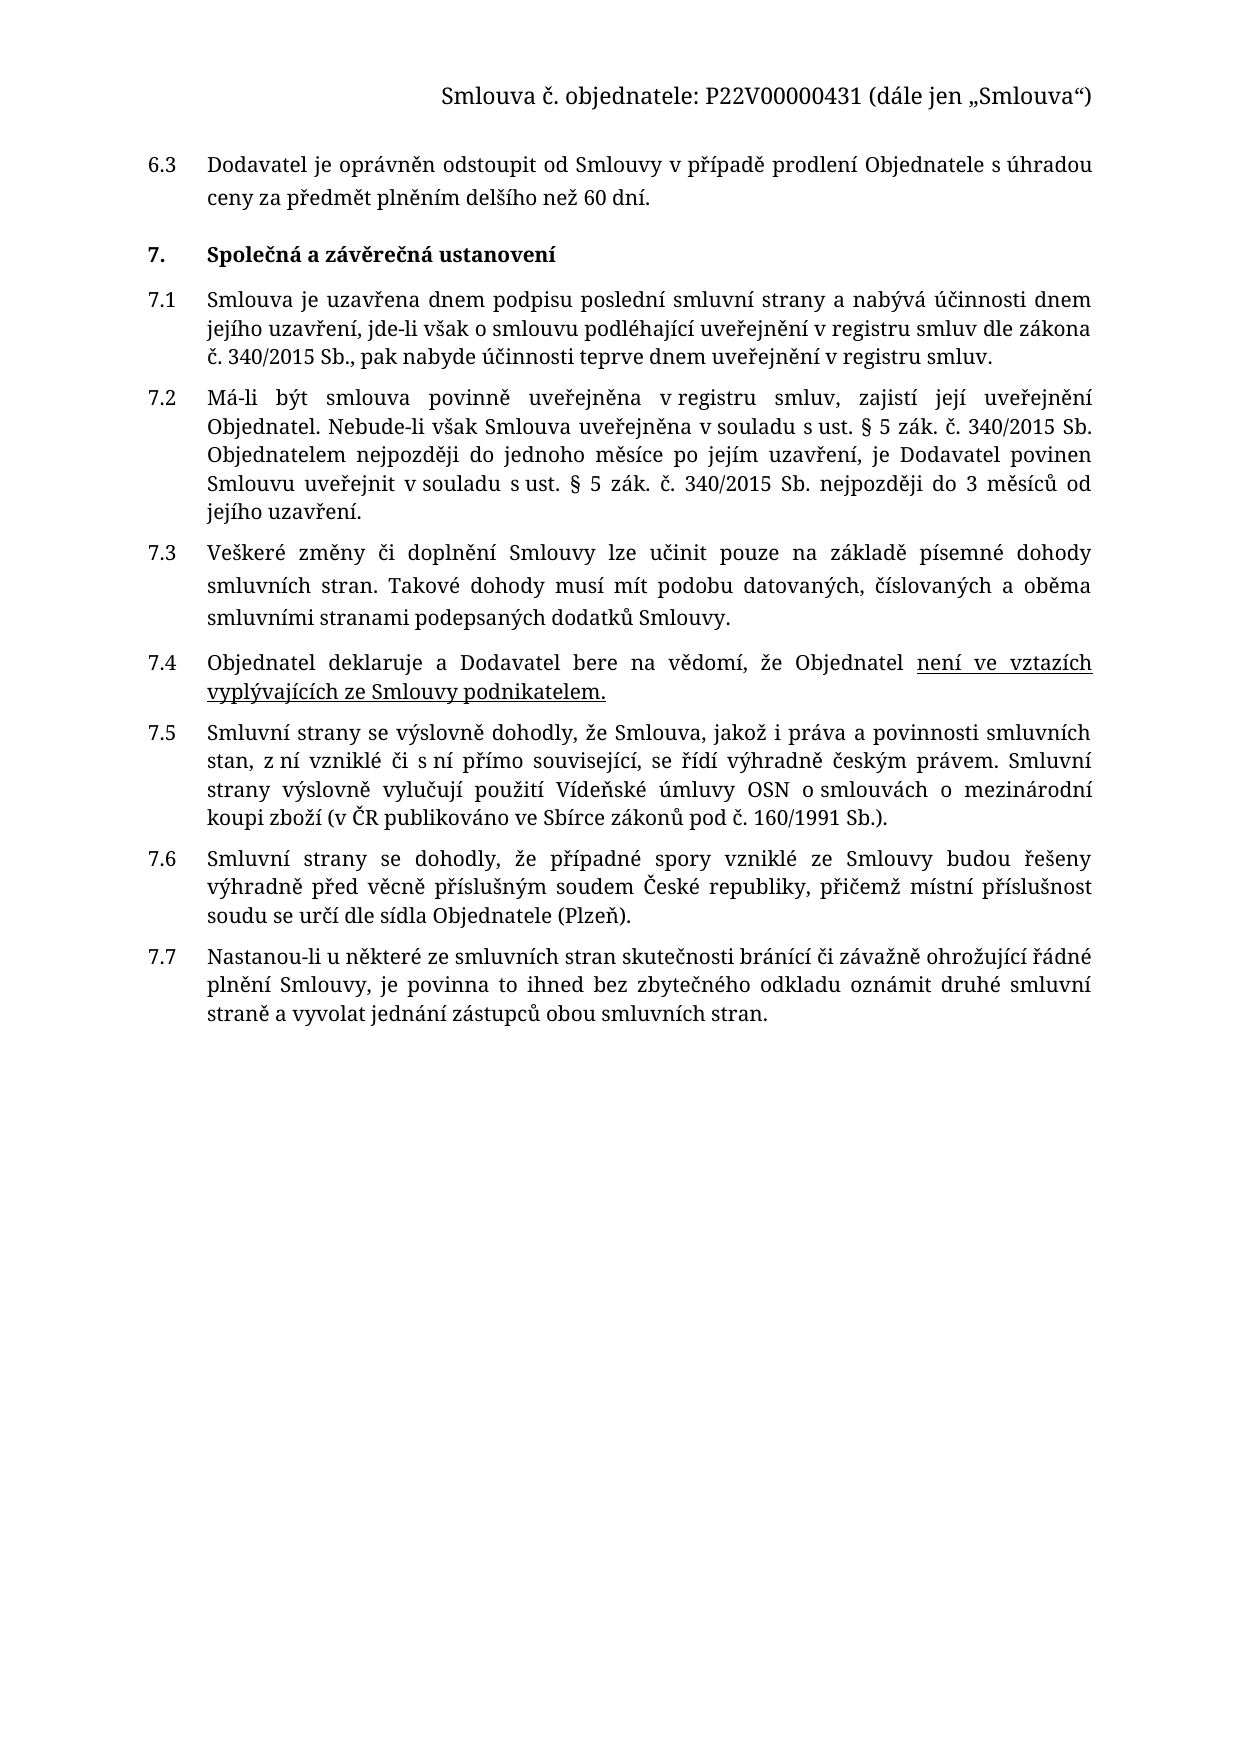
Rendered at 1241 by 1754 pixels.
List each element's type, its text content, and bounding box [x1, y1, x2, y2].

list Smluvní strany se výslovně dohodly, že Smlouva, jakož i práva a povinnosti smluvních stan, z ní vzniklé či s ní přímo související, se řídí výhradně českým právem. Smluvní strany výslovně vylučují použití Vídeňské úmluvy OSN o smlouvách o mezinárodní koupi zboží (v ČR publikováno ve Sbírce zákonů pod č. 160/1991 Sb.). [148, 718, 1092, 832]
list Smlouva je uzavřena dnem podpisu poslední smluvní strany a nabývá účinnosti dnem jejího uzavření, jde-li však o smlouvu podléhající uveřejnění v registru smluv dle zákona č. 340/2015 Sb., pak nabyde účinnosti teprve dnem uveřejnění v registru smluv. [148, 286, 1092, 371]
list Společná a závěrečná ustanovení [148, 241, 1092, 269]
list Smluvní strany se dohodly, že případné spory vzniklé ze Smlouvy budou řešeny výhradně před věcně příslušným soudem České republiky, přičemž místní příslušnost soudu se určí dle sídla Objednatele (Plzeň). [148, 844, 1092, 929]
list Má-li být smlouva povinně uveřejněna v registru smluv, zajistí její uveřejnění Objednatel. Nebude-li však Smlouva uveřejněna v souladu s ust. § 5 zák. č. 340/2015 Sb. Objednatelem nejpozději do jednoho měsíce po jejím uzavření, je Dodavatel povinen Smlouvu uveřejnit v souladu s ust. § 5 zák. č. 340/2015 Sb. nejpozději do 3 měsíců od jejího uzavření. [148, 383, 1092, 526]
list Veškeré změny či doplnění Smlouvy lze učinit pouze na základě písemné dohody smluvních stran. Takové dohody musí mít podobu datovaných, číslovaných a oběma smluvními stranami podepsaných dodatků Smlouvy. [148, 538, 1092, 632]
list Nastanou-li u některé ze smluvních stran skutečnosti bránící či závažně ohrožující řádné plnění Smlouvy, je povinna to ihned bez zbytečného odkladu oznámit druhé smluvní straně a vyvolat jednání zástupců obou smluvních stran. [148, 942, 1092, 1027]
list Dodavatel je oprávněn odstoupit od Smlouvy v případě prodlení Objednatele s úhradou ceny za předmět plněním delšího než 60 dní. [148, 150, 1092, 211]
list Objednatel deklaruje a Dodavatel bere na vědomí, že Objednatel není ve vztazích vyplývajících ze Smlouvy podnikatelem. [148, 648, 1092, 705]
